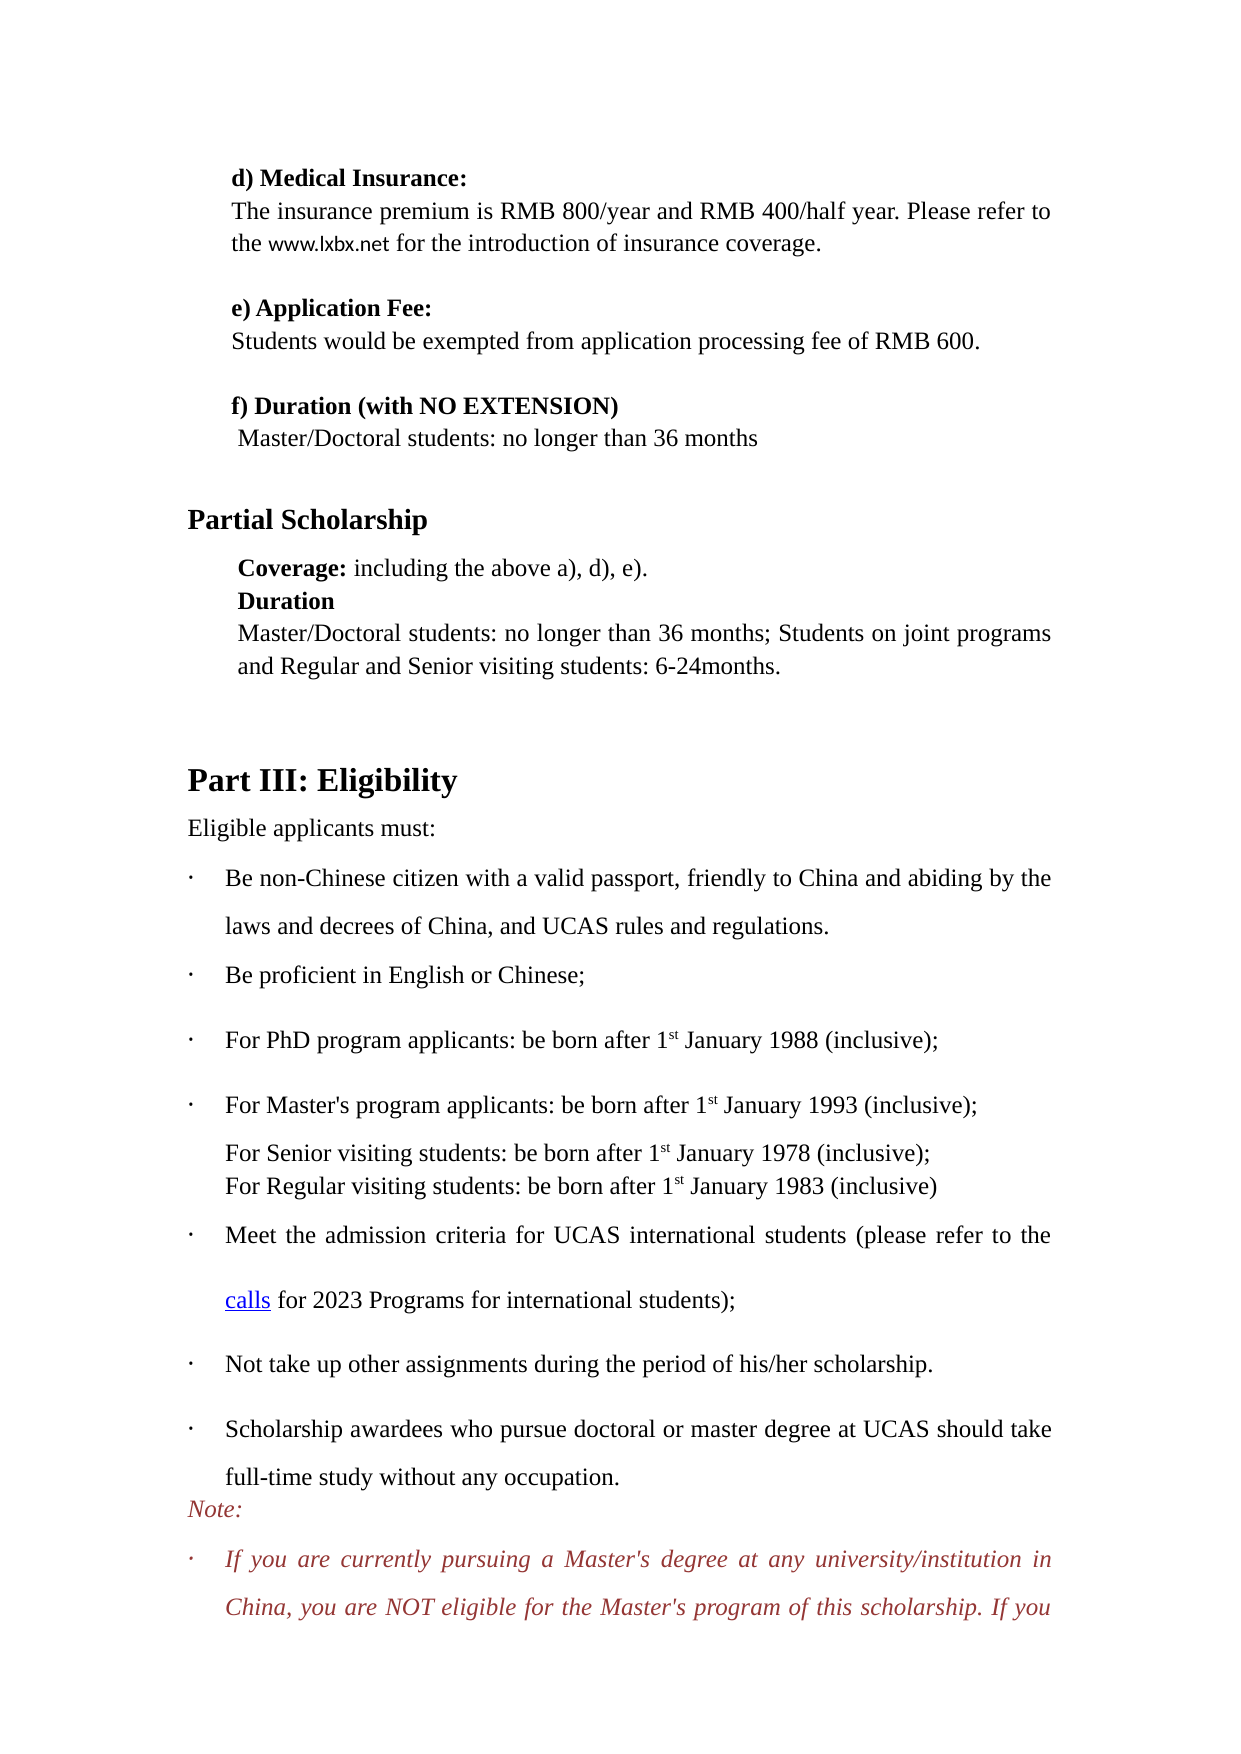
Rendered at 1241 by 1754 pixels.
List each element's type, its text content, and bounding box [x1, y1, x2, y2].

list f) Duration (with NO EXTENSION) [231, 389, 1053, 422]
list Master/Doctoral students: no longer than 36 months [237, 422, 1053, 454]
list d) Medical Insurance: [231, 162, 1053, 194]
list Master/Doctoral students: no longer than 36 months; Students on joint programs and Regular and Senior visiting students: 6-24months. [237, 617, 1053, 682]
list e) Application Fee: [231, 292, 1053, 324]
list Scholarship awardees who pursue doctoral or master degree at UCAS should take full-time study without any occupation. [187, 1395, 1053, 1492]
list The insurance premium is RMB 800/year and RMB 400/half year. Please refer to the www.lxbx.net for the introduction of insurance coverage. [231, 194, 1053, 259]
list Be non-Chinese citizen with a valid passport, friendly to China and abiding by the laws and decrees of China, and UCAS rules and regulations. [187, 844, 1053, 942]
list Not take up other assignments during the period of his/her scholarship. [187, 1330, 1053, 1395]
text For Regular visiting students: be born after 1st January 1983 (inclusive) [187, 1169, 1053, 1202]
text For Senior visiting students: be born after 1st January 1978 (inclusive); [187, 1137, 1053, 1169]
text Partial Scholarship [187, 487, 1053, 552]
text Eligible applicants must: [187, 812, 1053, 844]
list Duration [237, 584, 1053, 617]
text Note: [187, 1492, 1053, 1525]
list Coverage: including the above a), d), e). [237, 552, 1053, 584]
list For PhD program applicants: be born after 1st January 1988 (inclusive); [187, 1007, 1053, 1072]
list Be proficient in English or Chinese; [187, 942, 1053, 1007]
text Part III: Eligibility [187, 747, 1053, 812]
list Students would be exempted from application processing fee of RMB 600. [231, 324, 1053, 357]
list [187, 1525, 1053, 1622]
list Meet the admission criteria for UCAS international students (please refer to the calls for 2023 Programs for international students); [187, 1202, 1053, 1315]
list For Master's program applicants: be born after 1st January 1993 (inclusive); [187, 1072, 1053, 1137]
